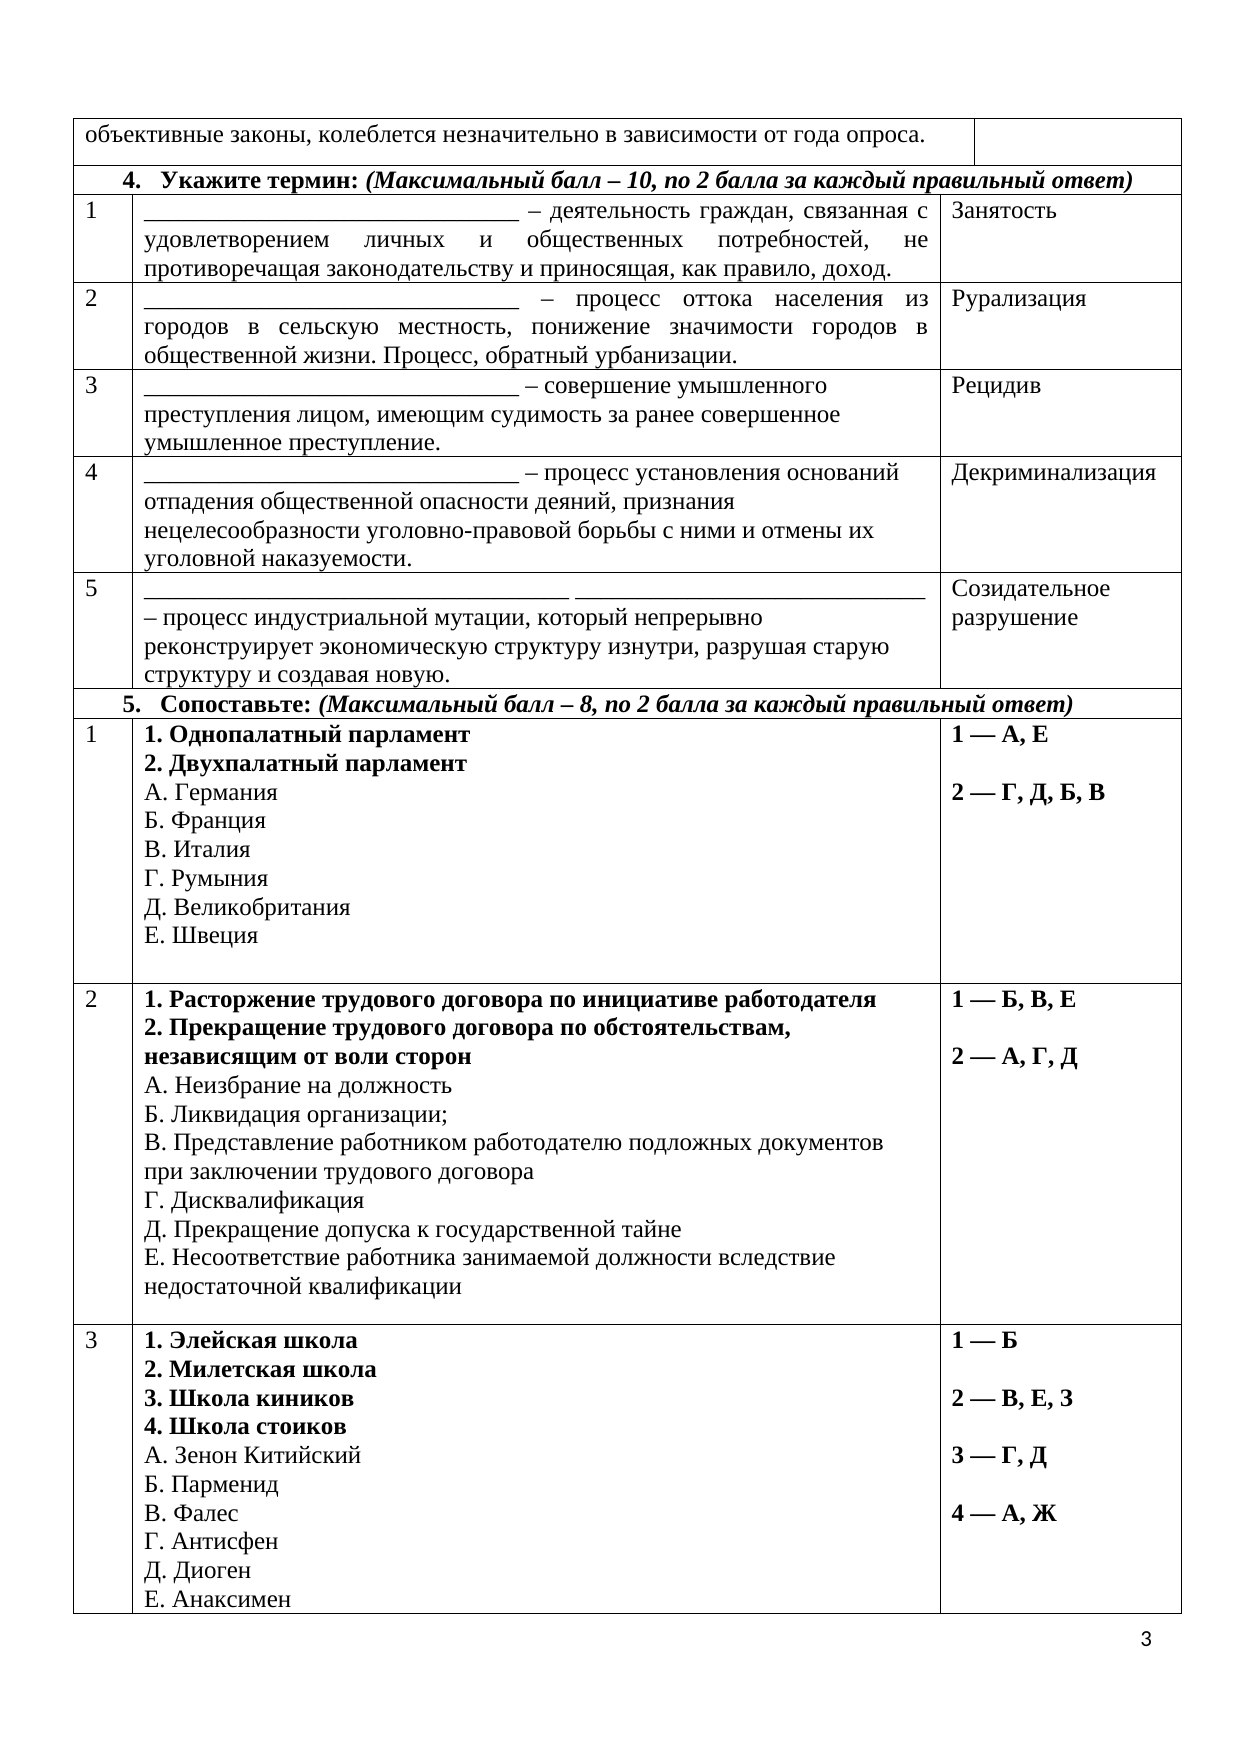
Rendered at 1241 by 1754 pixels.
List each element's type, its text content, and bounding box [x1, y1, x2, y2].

table_cell 3 [74, 1325, 132, 1613]
table_cell ______________________________ – совершение умышленного преступления лицом, имеющим судимость за ранее совершенное умышленное преступление. [133, 370, 940, 456]
table_cell 1. Однопалатный парламент 2. Двухпалатный парламент А. Германия Б. Франция В. Италия Г. Румыния Д. Великобритания Е. Швеция [133, 719, 940, 983]
table_cell Созидательное разрушение [941, 573, 1181, 688]
table_cell 5 [74, 573, 132, 688]
table_cell ______________________________ – процесс оттока населения из городов в сельскую местность, понижение значимости городов в общественной жизни. Процесс, обратный урбанизации. [133, 283, 940, 369]
table_cell 4 [74, 457, 132, 572]
table_cell 1. Расторжение трудового договора по инициативе работодателя 2. Прекращение трудового договора по обстоятельствам, независящим от воли сторон А. Неизбрание на должность Б. Ликвидация организации; В. Представление работником работодателю подложных документов при заключении трудового договора Г. Дисквалификация Д. Прекращение допуска к государственной тайне Е. Несоответствие работника занимаемой должности вследствие недостаточной квалификации [133, 984, 940, 1324]
table_cell Рурализация [941, 283, 1181, 369]
table_cell 3 [74, 370, 132, 456]
table_cell Сопоставьте: (Максимальный балл – 8, по 2 балла за каждый правильный ответ) [74, 689, 1181, 718]
table_cell 1 — Б, В, Е 2 — А, Г, Д [941, 984, 1181, 1324]
table_cell 2 [74, 283, 132, 369]
table_cell Занятость [941, 195, 1181, 282]
table_cell 2 [74, 984, 132, 1324]
table_cell Укажите термин: (Максимальный балл – 10, по 2 балла за каждый правильный ответ) [74, 166, 1181, 194]
table_cell __________________________________ ____________________________ – процесс индустриальной мутации, который непрерывно реконструирует экономическую структуру изнутри, разрушая старую структуру и создавая новую. [133, 573, 940, 688]
table_cell ______________________________ – деятельность граждан, связанная с удовлетворением личных и общественных потребностей, не противоречащая законодательству и приносящая, как правило, доход. [133, 195, 940, 282]
table_cell Декриминализация [941, 457, 1181, 572]
table_cell 1 [74, 719, 132, 983]
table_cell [133, 1325, 940, 1613]
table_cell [975, 119, 1181, 164]
table_cell Рецидив [941, 370, 1181, 456]
table_cell ______________________________ – процесс установления оснований отпадения общественной опасности деяний, признания нецелесообразности уголовно-правовой борьбы с ними и отмены их уголовной наказуемости. [133, 457, 940, 572]
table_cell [74, 119, 974, 164]
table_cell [941, 1325, 1181, 1613]
table_cell 1 [74, 195, 132, 282]
table_cell 1 — А, Е 2 — Г, Д, Б, В [941, 719, 1181, 983]
